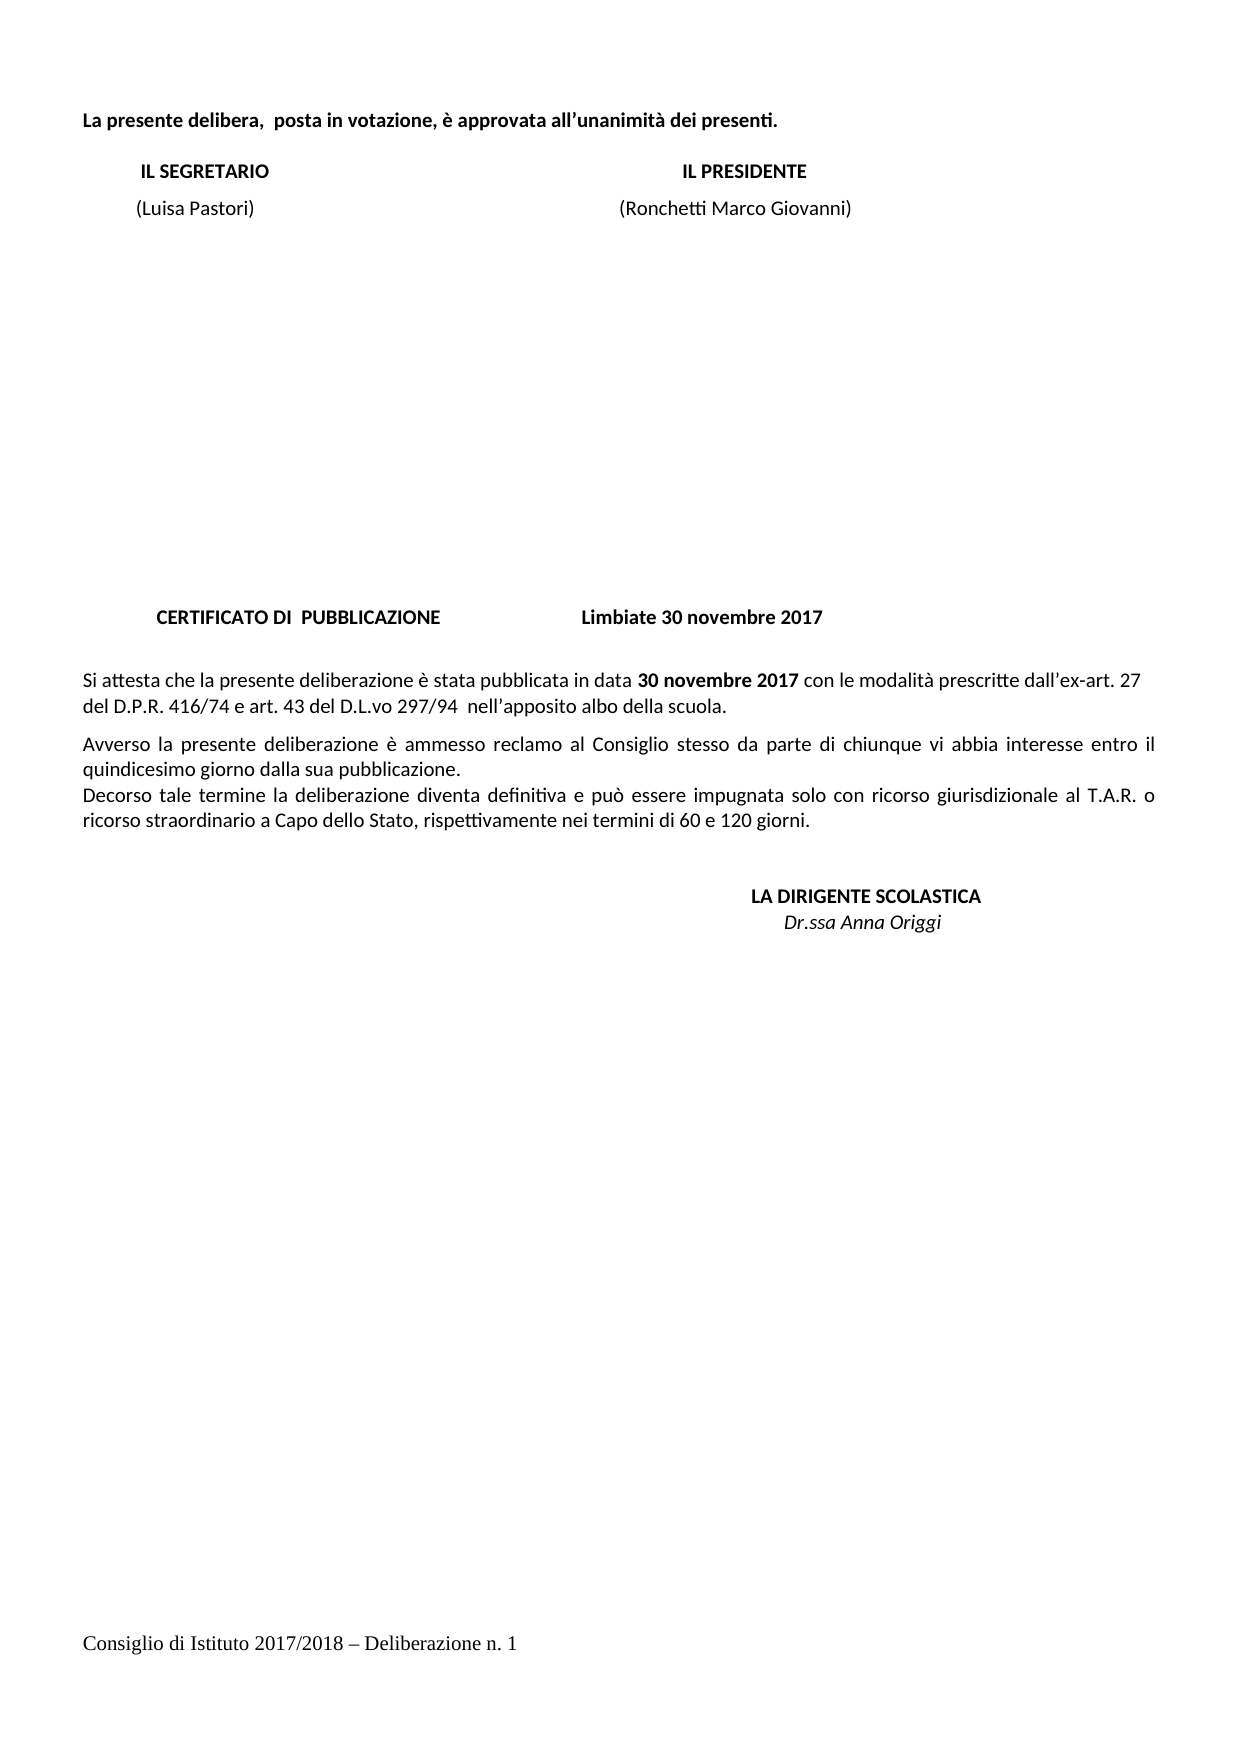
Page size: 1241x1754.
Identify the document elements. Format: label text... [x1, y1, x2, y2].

text Dr.ssa Anna Origgi [451, 909, 1157, 934]
text (Luisa Pastori) (Ronchetti Marco Giovanni) [112, 195, 1157, 221]
text Si attesta che la presente deliberazione è stata pubblicata in data 30 novembre 2017 con le modalità prescritte dall’ex-art. 27 del D.P.R. 416/74 e art. 43 del D.L.vo 297/94 nell’apposito albo della scuola. [83, 668, 1157, 718]
text La presente delibera, posta in votazione, è approvata all’unanimità dei presenti. [83, 107, 1157, 132]
text LA DIRIGENTE SCOLASTICA [673, 883, 1157, 909]
text Avverso la presente deliberazione è ammesso reclamo al Consiglio stesso da parte di chiunque vi abbia interesse entro il quindicesimo giorno dalla sua pubblicazione. [83, 731, 1157, 782]
text IL SEGRETARIO IL PRESIDENTE [112, 158, 1157, 183]
text Decorso tale termine la deliberazione diventa definitiva e può essere impugnata solo con ricorso giurisdizionale al T.A.R. o ricorso straordinario a Capo dello Stato, rispettivamente nei termini di 60 e 120 giorni. [83, 782, 1157, 833]
text CERTIFICATO DI PUBBLICAZIONE Limbiate 30 novembre 2017 [156, 604, 1157, 630]
